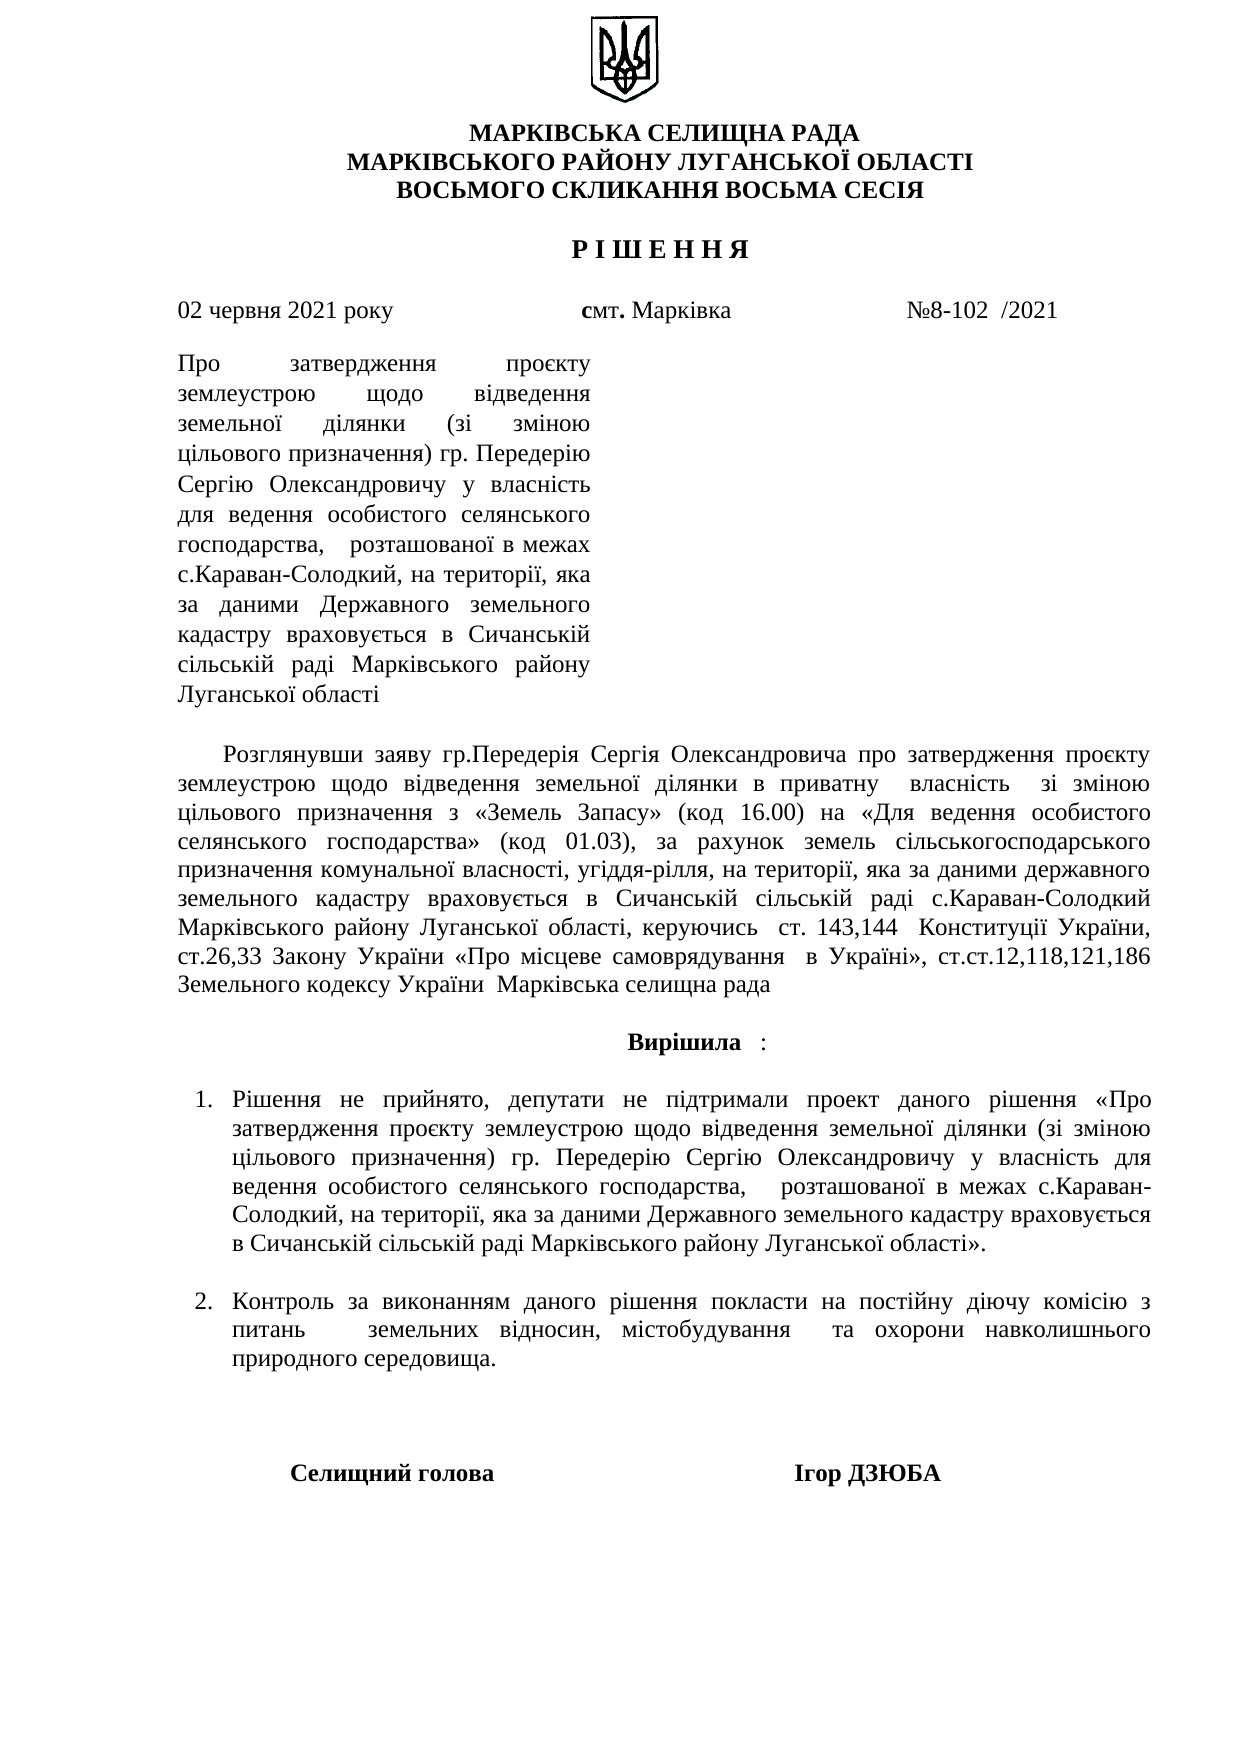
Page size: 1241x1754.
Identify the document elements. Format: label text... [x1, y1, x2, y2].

text Селищний голова Ігор ДЗЮБА [177, 1458, 1152, 1487]
text 02 червня 2021 року смт. Марківка №8-102 /2021 [177, 295, 1143, 324]
text ВОСЬМОГО СКЛИКАННЯ ВОСЬМА СЕСІЯ [177, 176, 1143, 204]
text Р І Ш Е Н Н Я [177, 233, 1143, 264]
text Розглянувши заяву гр.Передерія Сергія Олександровича про затвердження проєкту землеустрою щодо відведення земельної ділянки в приватну власність зі зміною цільового призначення з «Земель Запасу» (код 16.00) на «Для ведення особистого селянського господарства» (код 01.03), за рахунок земель сільськогосподарського призначення комунальної власності, угіддя-рілля, на території, яка за даними державного земельного кадастру враховується в Сичанській сільській раді с.Караван-Солодкий Марківського району Луганської області, керуючись ст. 143,144 Конституції України, ст.26,33 Закону України «Про місцеве самоврядування в Україні», ст.ст.12,118,121,186 Земельного кодексу України Марківська селищна рада [177, 739, 1152, 998]
text Вирішила : [177, 1027, 1152, 1056]
subtitle МАРКІВСЬКОГО РАЙОНУ ЛУГАНСЬКОЇ ОБЛАСТІ [177, 147, 1143, 176]
table_header Про затвердження проєкту землеустрою щодо відведення земельної ділянки (зі зміною цільового призначення) гр. Передерію Сергію Олександровичу у власність для ведення особистого селянського господарства, розташованої в межах с.Караван-Солодкий, на території, яка за даними Державного земельного кадастру враховується в Сичанській сільській раді Марківського району Луганської області [166, 348, 788, 739]
text МАРКІВСЬКА СЕЛИЩНА РАДА [177, 118, 1152, 147]
list Контроль за виконанням даного рішення покласти на постійну діючу комісію з питань земельних відносин, містобудування та охорони навколишнього природного середовища. [194, 1286, 1152, 1372]
picture [591, 16, 659, 103]
list Рішення не прийнято, депутати не підтримали проект даного рішення «Про затвердження проєкту землеустрою щодо відведення земельної ділянки (зі зміною цільового призначення) гр. Передерію Сергію Олександровичу у власність для ведення особистого селянського господарства, розташованої в межах с.Караван-Солодкий, на території, яка за даними Державного земельного кадастру враховується в Сичанській сільській раді Марківського району Луганської області». [194, 1084, 1152, 1257]
